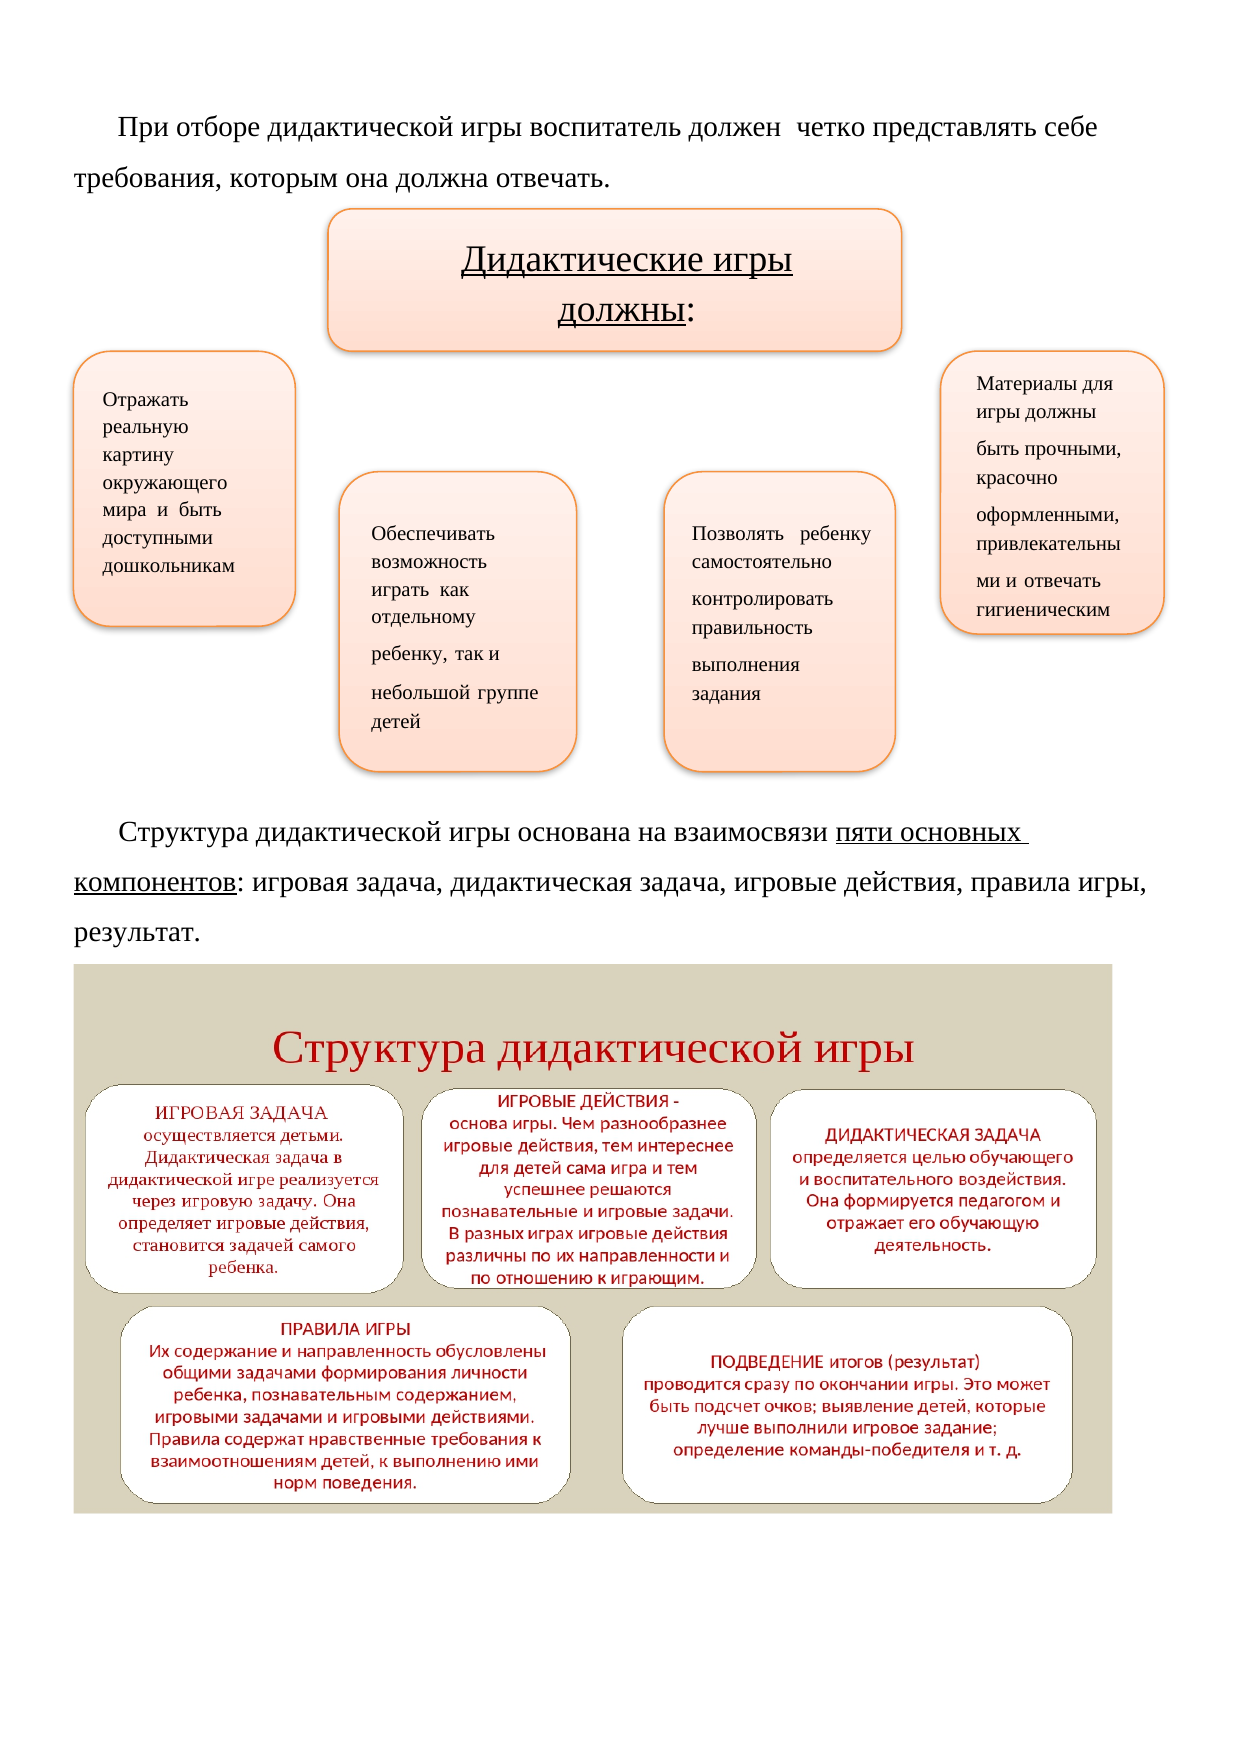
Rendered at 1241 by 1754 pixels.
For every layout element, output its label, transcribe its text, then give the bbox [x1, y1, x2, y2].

picture [73, 964, 1113, 1514]
text Структура дидактической игры основана на взаимосвязи пяти основных компонентов: игровая задача, дидактическая задача, игровые действия, правила игры, результат. [74, 814, 1152, 948]
text При отборе дидактической игры воспитатель должен четко представлять себе требования, которым она должна отвечать. [74, 109, 1152, 193]
